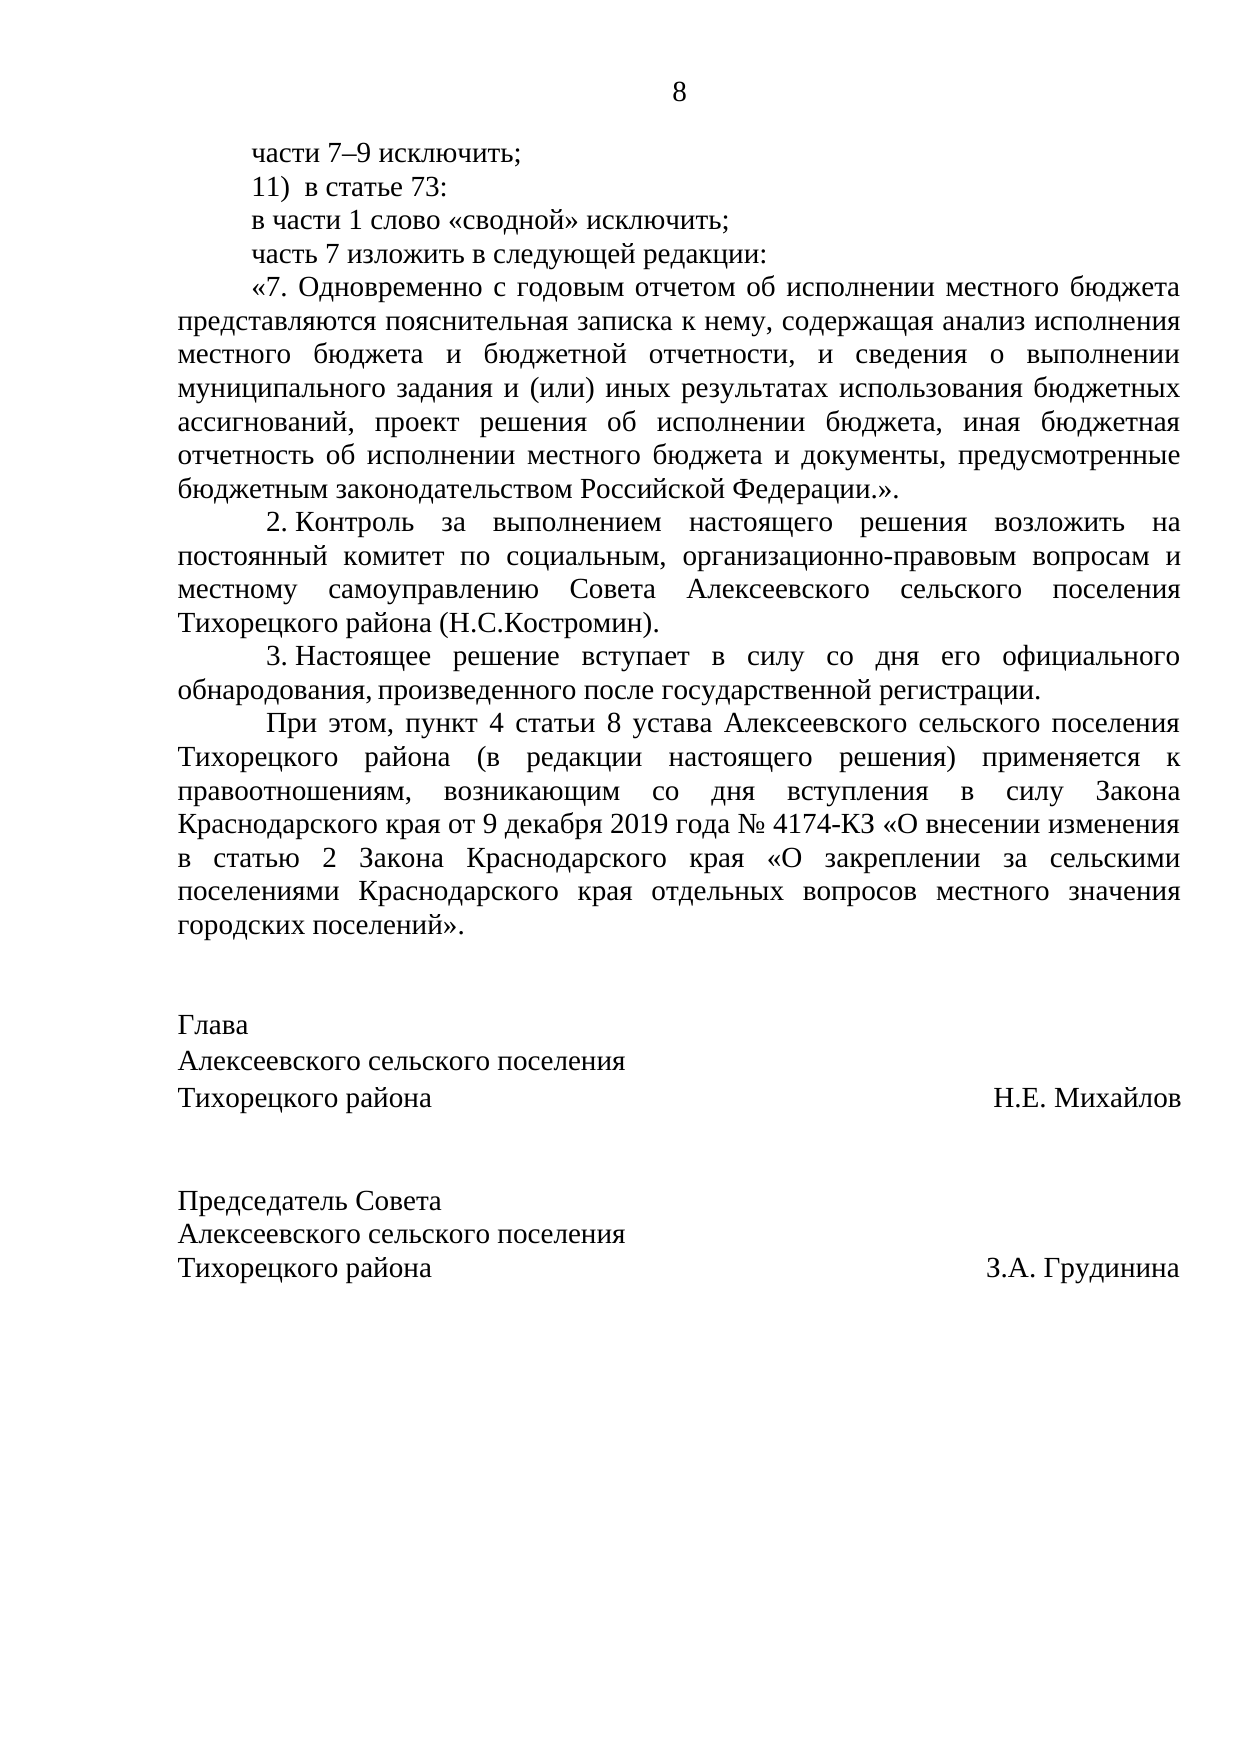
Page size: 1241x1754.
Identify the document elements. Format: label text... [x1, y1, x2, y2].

title Тихорецкого района З.А. Грудинина [177, 1250, 1181, 1283]
text 11) в статье 73: [177, 169, 1181, 202]
text в части 1 слово «сводной» исключить; [177, 202, 1181, 236]
text Глава [177, 1007, 1181, 1041]
text Тихорецкого района Н.Е. Михайлов [177, 1080, 1186, 1113]
text «7. Одновременно с годовым отчетом об исполнении местного бюджета представляются пояснительная записка к нему, содержащая анализ исполнения местного бюджета и бюджетной отчетности, и сведения о выполнении муниципального задания и (или) иных результатах использования бюджетных ассигнований, проект решения об исполнении бюджета, иная бюджетная отчетность об исполнении местного бюджета и документы, предусмотренные бюджетным законодательством Российской Федерации.». [177, 269, 1181, 504]
title Алексеевского сельского поселения [177, 1216, 1181, 1250]
text Алексеевского сельского поселения [177, 1043, 1181, 1077]
title Председатель Совета [177, 1183, 1181, 1216]
text При этом, пункт 4 статьи 8 устава Алексеевского сельского поселения Тихорецкого района (в редакции настоящего решения) применяется к правоотношениям, возникающим со дня вступления в силу Закона Краснодарского края от 9 декабря 2019 года № 4174-КЗ «О внесении изменения в статью 2 Закона Краснодарского края «О закреплении за сельскими поселениями Краснодарского края отдельных вопросов местного значения городских поселений». [177, 706, 1181, 940]
text 2. Контроль за выполнением настоящего решения возложить на постоянный комитет по социальным, организационно-правовым вопросам и местному самоуправлению Совета Алексеевского сельского поселения Тихорецкого района (Н.С.Костромин). [177, 504, 1181, 638]
text часть 7 изложить в следующей редакции: [177, 236, 1181, 269]
text части 7–9 исключить; [177, 135, 1181, 169]
text 3. Настоящее решение вступает в силу со дня его официального обнародования, произведенного после государственной регистрации. [177, 638, 1181, 706]
